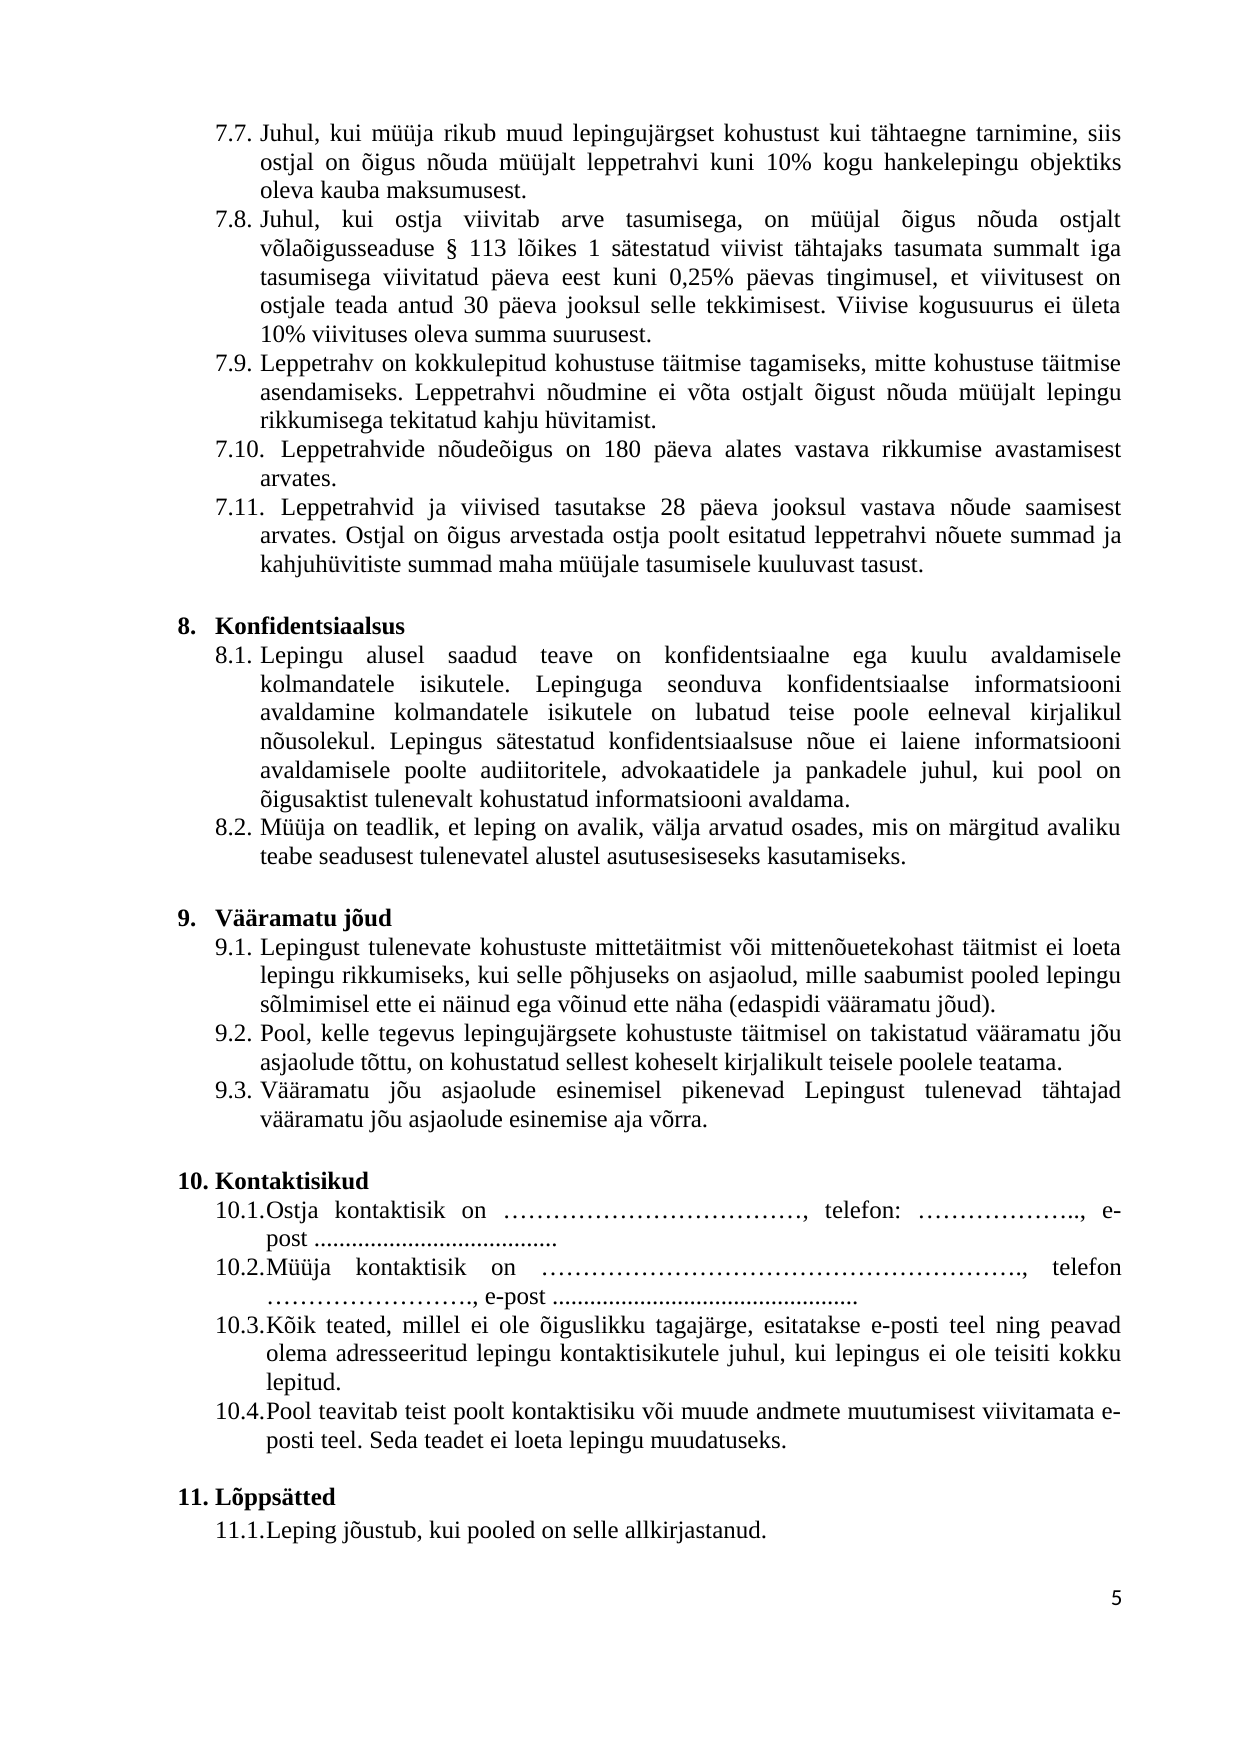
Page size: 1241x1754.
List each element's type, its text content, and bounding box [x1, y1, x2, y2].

list Konfidentsiaalsus [177, 611, 1122, 640]
list Pool teavitab teist poolt kontaktisiku või muude andmete muutumisest viivitamata e-posti teel. Seda teadet ei loeta lepingu muudatuseks. [215, 1396, 1122, 1453]
list Juhul, kui müüja rikub muud lepingujärgset kohustust kui tähtaegne tarnimine, siis ostjal on õigus nõuda müüjalt leppetrahvi kuni 10% kogu hankelepingu objektiks oleva kauba maksumusest. [215, 118, 1122, 204]
list Kontaktisikud [177, 1166, 1122, 1195]
list Lõppsätted [177, 1482, 1122, 1511]
list Lepingust tulenevate kohustuste mittetäitmist või mittenõuetekohast täitmist ei loeta lepingu rikkumiseks, kui selle põhjuseks on asjaolud, mille saabumist pooled lepingu sõlmimisel ette ei näinud ega võinud ette näha (edaspidi vääramatu jõud). [215, 932, 1122, 1018]
list Leppetrahvide nõudeõigus on 180 päeva alates vastava rikkumise avastamisest arvates. [215, 434, 1122, 492]
list Lepingu alusel saadud teave on konfidentsiaalne ega kuulu avaldamisele kolmandatele isikutele. Lepinguga seonduva konfidentsiaalse informatsiooni avaldamine kolmandatele isikutele on lubatud teise poole eelneval kirjalikul nõusolekul. Lepingus sätestatud konfidentsiaalsuse nõue ei laiene informatsiooni avaldamisele poolte audiitoritele, advokaatidele ja pankadele juhul, kui pool on õigusaktist tulenevalt kohustatud informatsiooni avaldama. [215, 640, 1122, 812]
list Müüja on teadlik, et leping on avalik, välja arvatud osades, mis on märgitud avaliku teabe seadusest tulenevatel alustel asutusesiseseks kasutamiseks. [215, 812, 1122, 870]
list Leppetrahv on kokkulepitud kohustuse täitmise tagamiseks, mitte kohustuse täitmise asendamiseks. Leppetrahvi nõudmine ei võta ostjalt õigust nõuda müüjalt lepingu rikkumisega tekitatud kahju hüvitamist. [215, 348, 1122, 434]
list Vääramatu jõud [177, 903, 1122, 932]
list Leppetrahvid ja viivised tasutakse 28 päeva jooksul vastava nõude saamisest arvates. Ostjal on õigus arvestada ostja poolt esitatud leppetrahvi nõuete summad ja kahjuhüvitiste summad maha müüjale tasumisele kuuluvast tasust. [215, 492, 1122, 578]
list Vääramatu jõu asjaolude esinemisel pikenevad Lepingust tulenevad tähtajad vääramatu jõu asjaolude esinemise aja võrra. [215, 1075, 1122, 1133]
list Kõik teated, millel ei ole õiguslikku tagajärge, esitatakse e-posti teel ning peavad olema adresseeritud lepingu kontaktisikutele juhul, kui lepingus ei ole teisiti kokku lepitud. [215, 1310, 1122, 1396]
list Juhul, kui ostja viivitab arve tasumisega, on müüjal õigus nõuda ostjalt võlaõigusseaduse § 113 lõikes 1 sätestatud viivist tähtajaks tasumata summalt iga tasumisega viivitatud päeva eest kuni 0,25% päevas tingimusel, et viivitusest on ostjale teada antud 30 päeva jooksul selle tekkimisest. Viivise kogusuurus ei ületa 10% viivituses oleva summa suurusest. [215, 204, 1122, 348]
list Leping jõustub, kui pooled on selle allkirjastanud. [215, 1515, 1122, 1544]
list Ostja kontaktisik on ………………………………, telefon: ……………….., e-post ....................................... [215, 1195, 1122, 1252]
list Müüja kontaktisik on …………………………………………………., telefon ……………………., e-post ................................................. [215, 1252, 1122, 1310]
list Pool, kelle tegevus lepingujärgsete kohustuste täitmisel on takistatud vääramatu jõu asjaolude tõttu, on kohustatud sellest koheselt kirjalikult teisele poolele teatama. [215, 1018, 1122, 1075]
